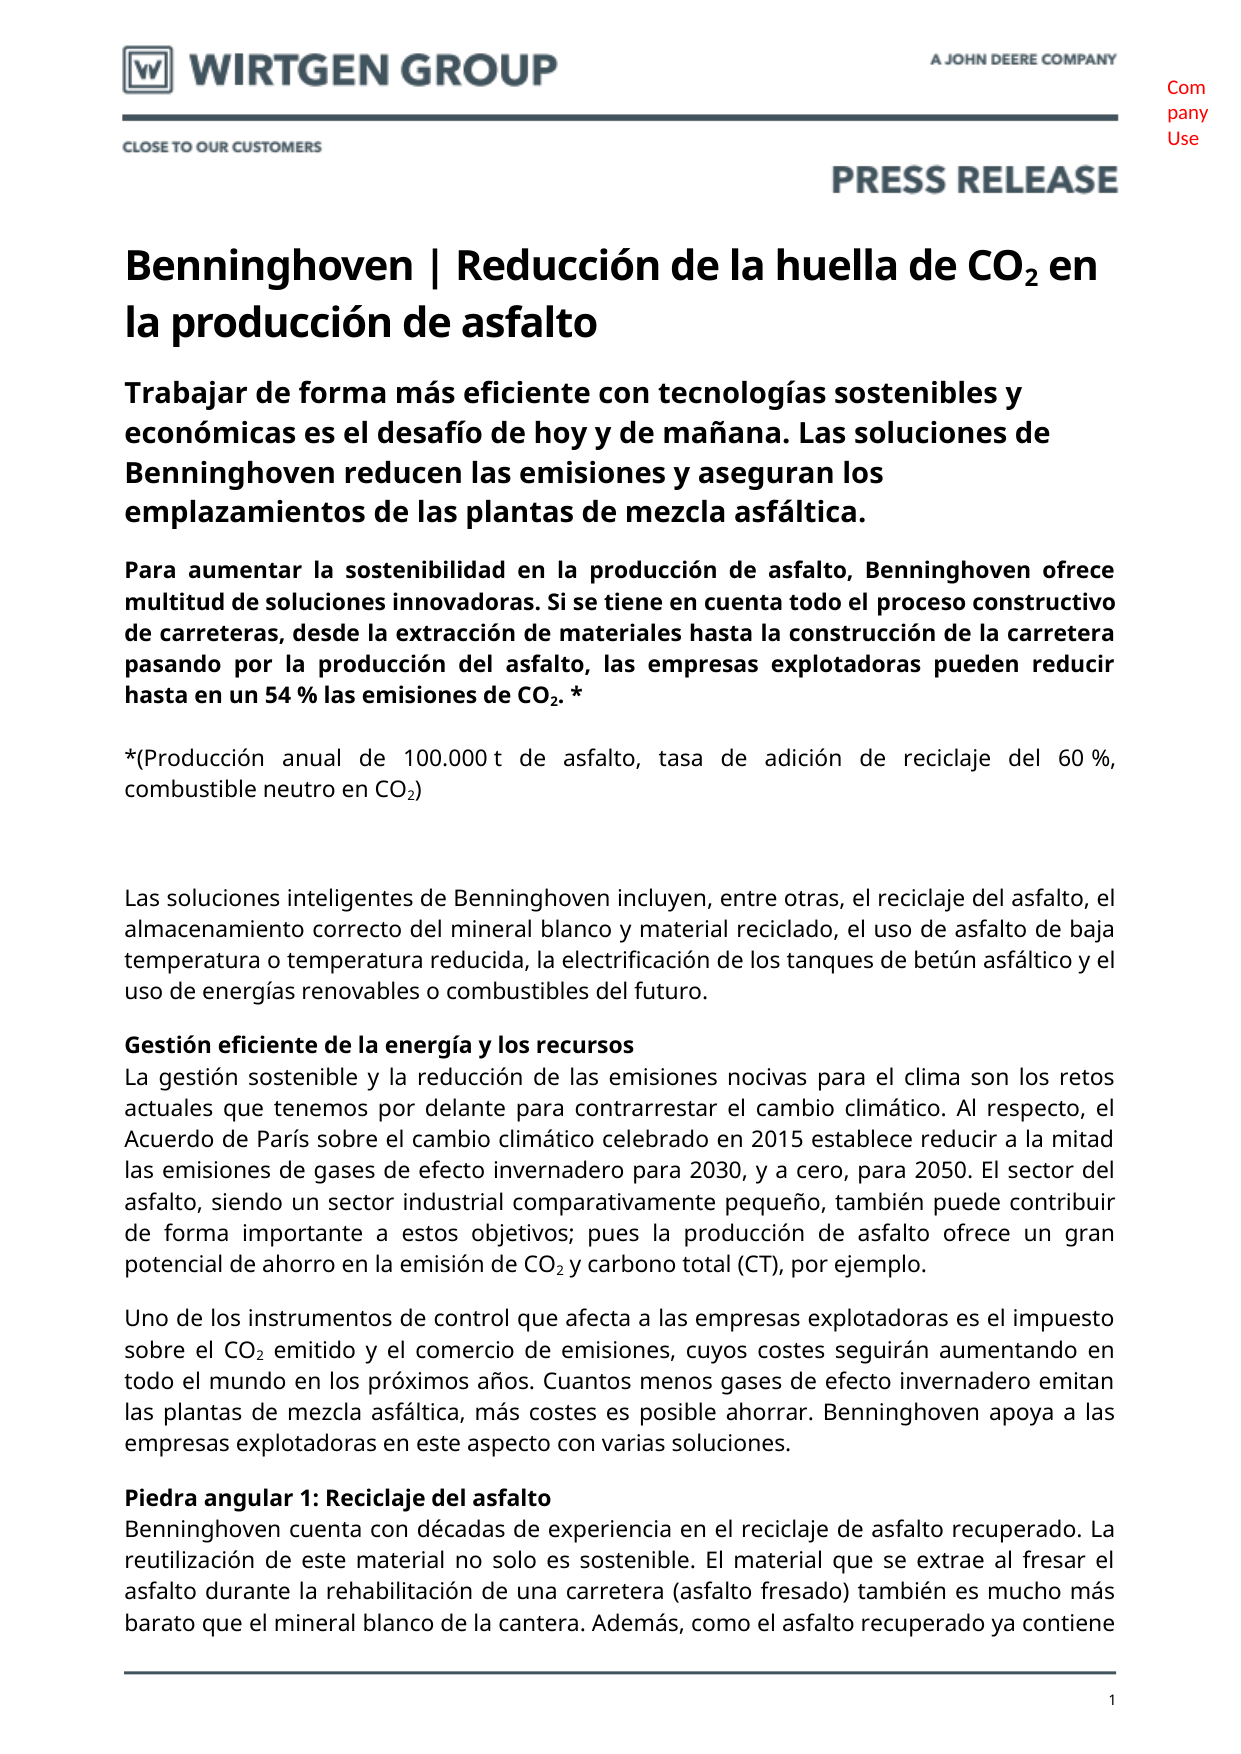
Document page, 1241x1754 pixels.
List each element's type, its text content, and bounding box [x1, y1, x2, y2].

text Gestión eficiente de la energía y los recursos [124, 1029, 1116, 1061]
text Para aumentar la sostenibilidad en la producción de asfalto, Benninghoven ofrece multitud de soluciones innovadoras. Si se tiene en cuenta todo el proceso constructivo de carreteras, desde la extracción de materiales hasta la construcción de la carretera pasando por la producción del asfalto, las empresas explotadoras pueden reducir hasta en un 54 % las emisiones de CO2. * [124, 554, 1116, 711]
text Piedra angular 1: Reciclaje del asfalto [124, 1481, 1116, 1513]
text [124, 1513, 1116, 1638]
text Trabajar de forma más eficiente con tecnologías sostenibles y económicas es el desafío de hoy y de mañana. Las soluciones de Benninghoven reducen las emisiones y aseguran los emplazamientos de las plantas de mezcla asfáltica. [124, 373, 1116, 531]
text La gestión sostenible y la reducción de las emisiones nocivas para el clima son los retos actuales que tenemos por delante para contrarrestar el cambio climático. Al respecto, el Acuerdo de París sobre el cambio climático celebrado en 2015 establece reducir a la mitad las emisiones de gases de efecto invernadero para 2030, y a cero, para 2050. El sector del asfalto, siendo un sector industrial comparativamente pequeño, también puede contribuir de forma importante a estos objetivos; pues la producción de asfalto ofrece un gran potencial de ahorro en la emisión de CO2 y carbono total (CT), por ejemplo. [124, 1061, 1116, 1279]
text Benninghoven | Reducción de la huella de CO2 en la producción de asfalto [124, 236, 1116, 350]
text *(Producción anual de 100.000 t de asfalto, tasa de adición de reciclaje del 60 %, combustible neutro en CO2) [124, 742, 1116, 804]
text Uno de los instrumentos de control que afecta a las empresas explotadoras es el impuesto sobre el CO2 emitido y el comercio de emisiones, cuyos costes seguirán aumentando en todo el mundo en los próximos años. Cuantos menos gases de efecto invernadero emitan las plantas de mezcla asfáltica, más costes es posible ahorrar. Benninghoven apoya a las empresas explotadoras en este aspecto con varias soluciones. [124, 1302, 1116, 1458]
text Las soluciones inteligentes de Benninghoven incluyen, entre otras, el reciclaje del asfalto, el almacenamiento correcto del mineral blanco y material reciclado, el uso de asfalto de baja temperatura o temperatura reducida, la electrificación de los tanques de betún asfáltico y el uso de energías renovables o combustibles del futuro. [124, 881, 1116, 1006]
